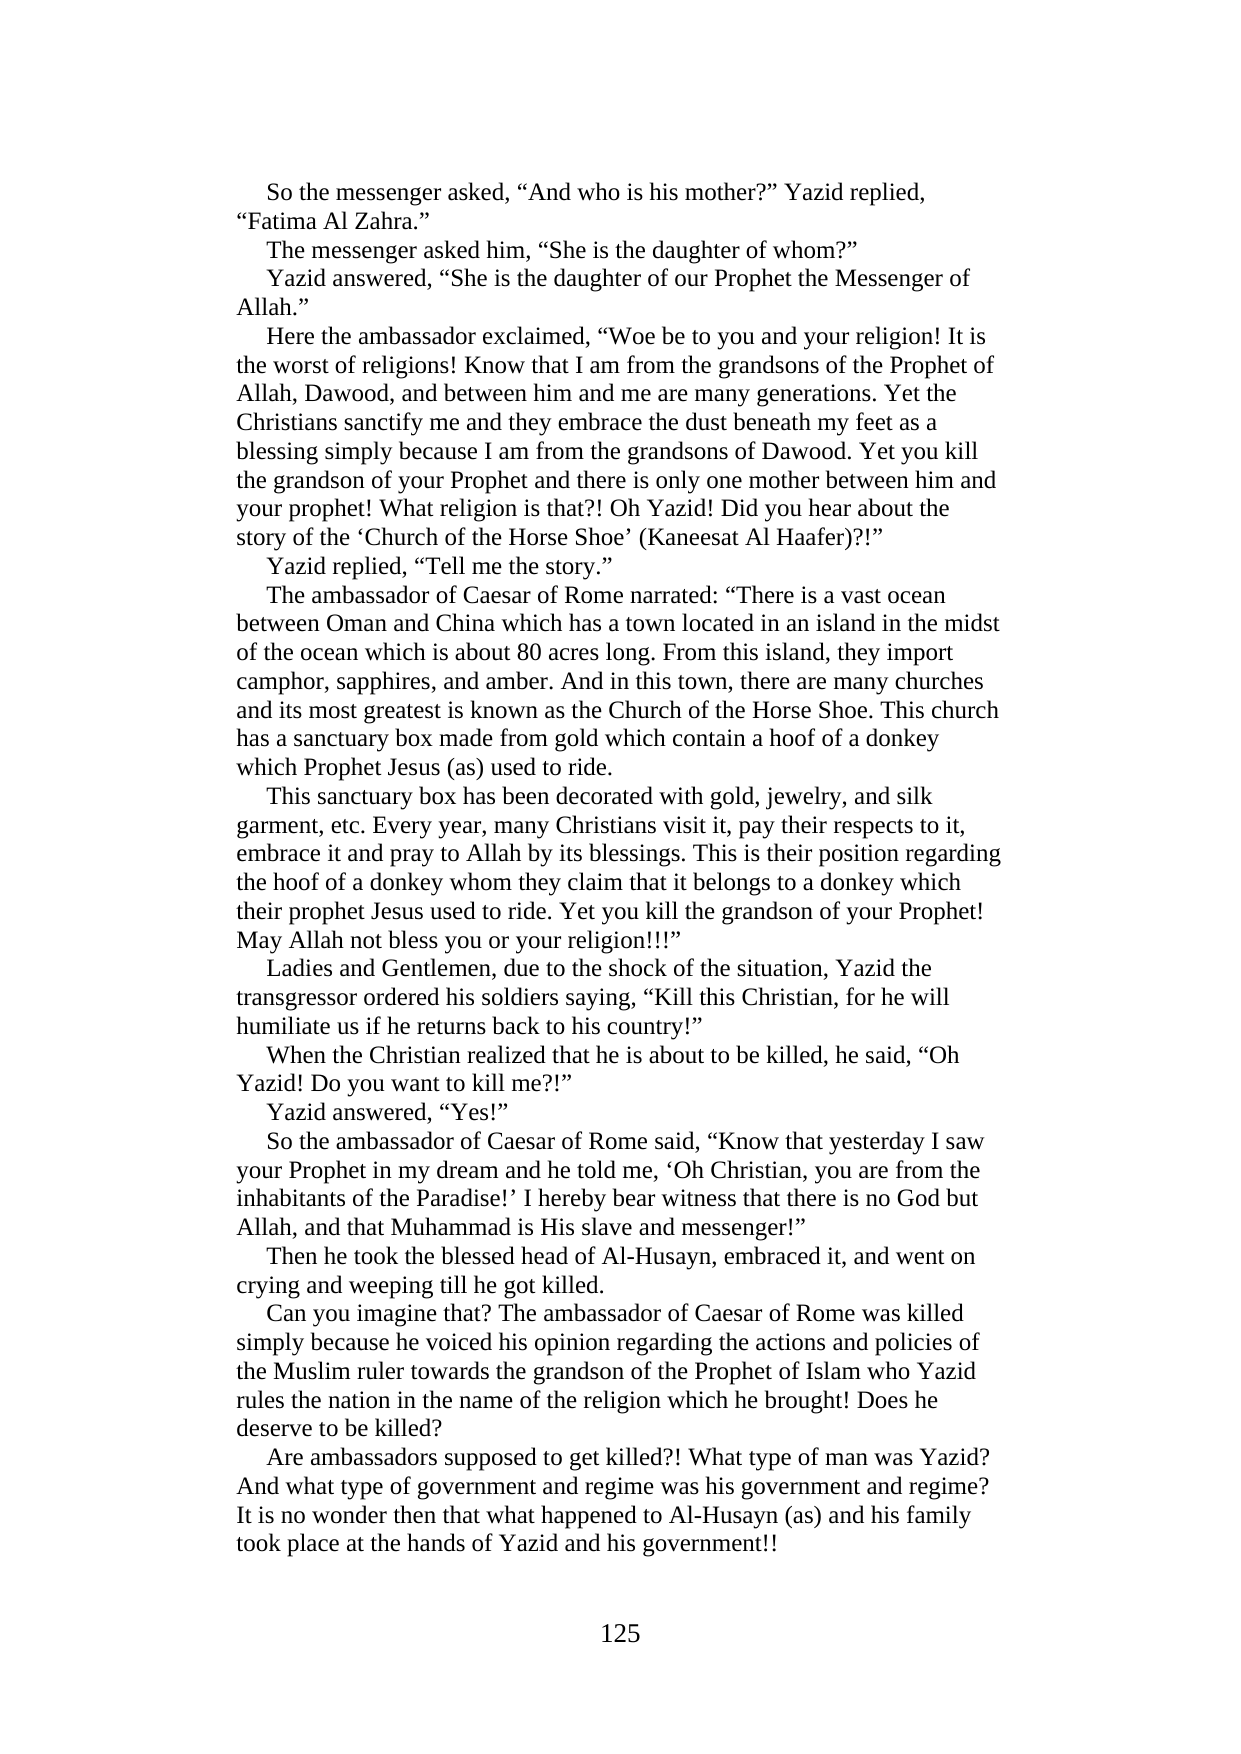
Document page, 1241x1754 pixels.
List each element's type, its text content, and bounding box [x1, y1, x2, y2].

text Ladies and Gentlemen, due to the shock of the situation, Yazid the transgressor ordered his soldiers saying, “Kill this Christian, for he will humiliate us if he returns back to his country!” [236, 953, 1004, 1040]
text Yazid answered, “Yes!” [236, 1097, 1004, 1126]
text When the Christian realized that he is about to be killed, he said, “Oh Yazid! Do you want to kill me?!” [236, 1040, 1004, 1097]
text So the messenger asked, “And who is his mother?” Yazid replied, “Fatima Al Zahra.” [236, 177, 1004, 235]
text This sanctuary box has been decorated with gold, jewelry, and silk garment, etc. Every year, many Christians visit it, pay their respects to it, embrace it and pray to Allah by its blessings. This is their position regarding the hoof of a donkey whom they claim that it belongs to a donkey which their prophet Jesus used to ride. Yet you kill the grandson of your Prophet! May Allah not bless you or your religion!!!” [236, 781, 1004, 953]
text Yazid answered, “She is the daughter of our Prophet the Messenger of Allah.” [236, 263, 1004, 321]
text Yazid replied, “Tell me the story.” [236, 551, 1004, 580]
text Can you imagine that? The ambassador of Caesar of Rome was killed simply because he voiced his opinion regarding the actions and policies of the Muslim ruler towards the grandson of the Prophet of Islam who Yazid rules the nation in the name of the religion which he brought! Does he deserve to be killed? [236, 1298, 1004, 1442]
text Here the ambassador exclaimed, “Woe be to you and your religion! It is the worst of religions! Know that I am from the grandsons of the Prophet of Allah, Dawood, and between him and me are many generations. Yet the Christians sanctify me and they embrace the dust beneath my feet as a blessing simply because I am from the grandsons of Dawood. Yet you kill the grandson of your Prophet and there is only one mother between him and your prophet! What religion is that?! Oh Yazid! Did you hear about the story of the ‘Church of the Horse Shoe’ (Kaneesat Al Haafer)?!” [236, 321, 1004, 551]
text The ambassador of Caesar of Rome narrated: “There is a vast ocean between Oman and China which has a town located in an island in the midst of the ocean which is about 80 acres long. From this island, they import camphor, sapphires, and amber. And in this town, there are many churches and its most greatest is known as the Church of the Horse Shoe. This church has a sanctuary box made from gold which contain a hoof of a donkey which Prophet Jesus (as) used to ride. [236, 580, 1004, 781]
text The messenger asked him, “She is the daughter of whom?” [236, 235, 1004, 263]
text So the ambassador of Caesar of Rome said, “Know that yesterday I saw your Prophet in my dream and he told me, ‘Oh Christian, you are from the inhabitants of the Paradise!’ I hereby bear witness that there is no God but Allah, and that Muhammad is His slave and messenger!” [236, 1126, 1004, 1241]
text Are ambassadors supposed to get killed?! What type of man was Yazid? And what type of government and regime was his government and regime? It is no wonder then that what happened to Al-Husayn (as) and his family took place at the hands of Yazid and his government!! [236, 1442, 1004, 1557]
text Then he took the blessed head of Al-Husayn, embraced it, and went on crying and weeping till he got killed. [236, 1241, 1004, 1298]
